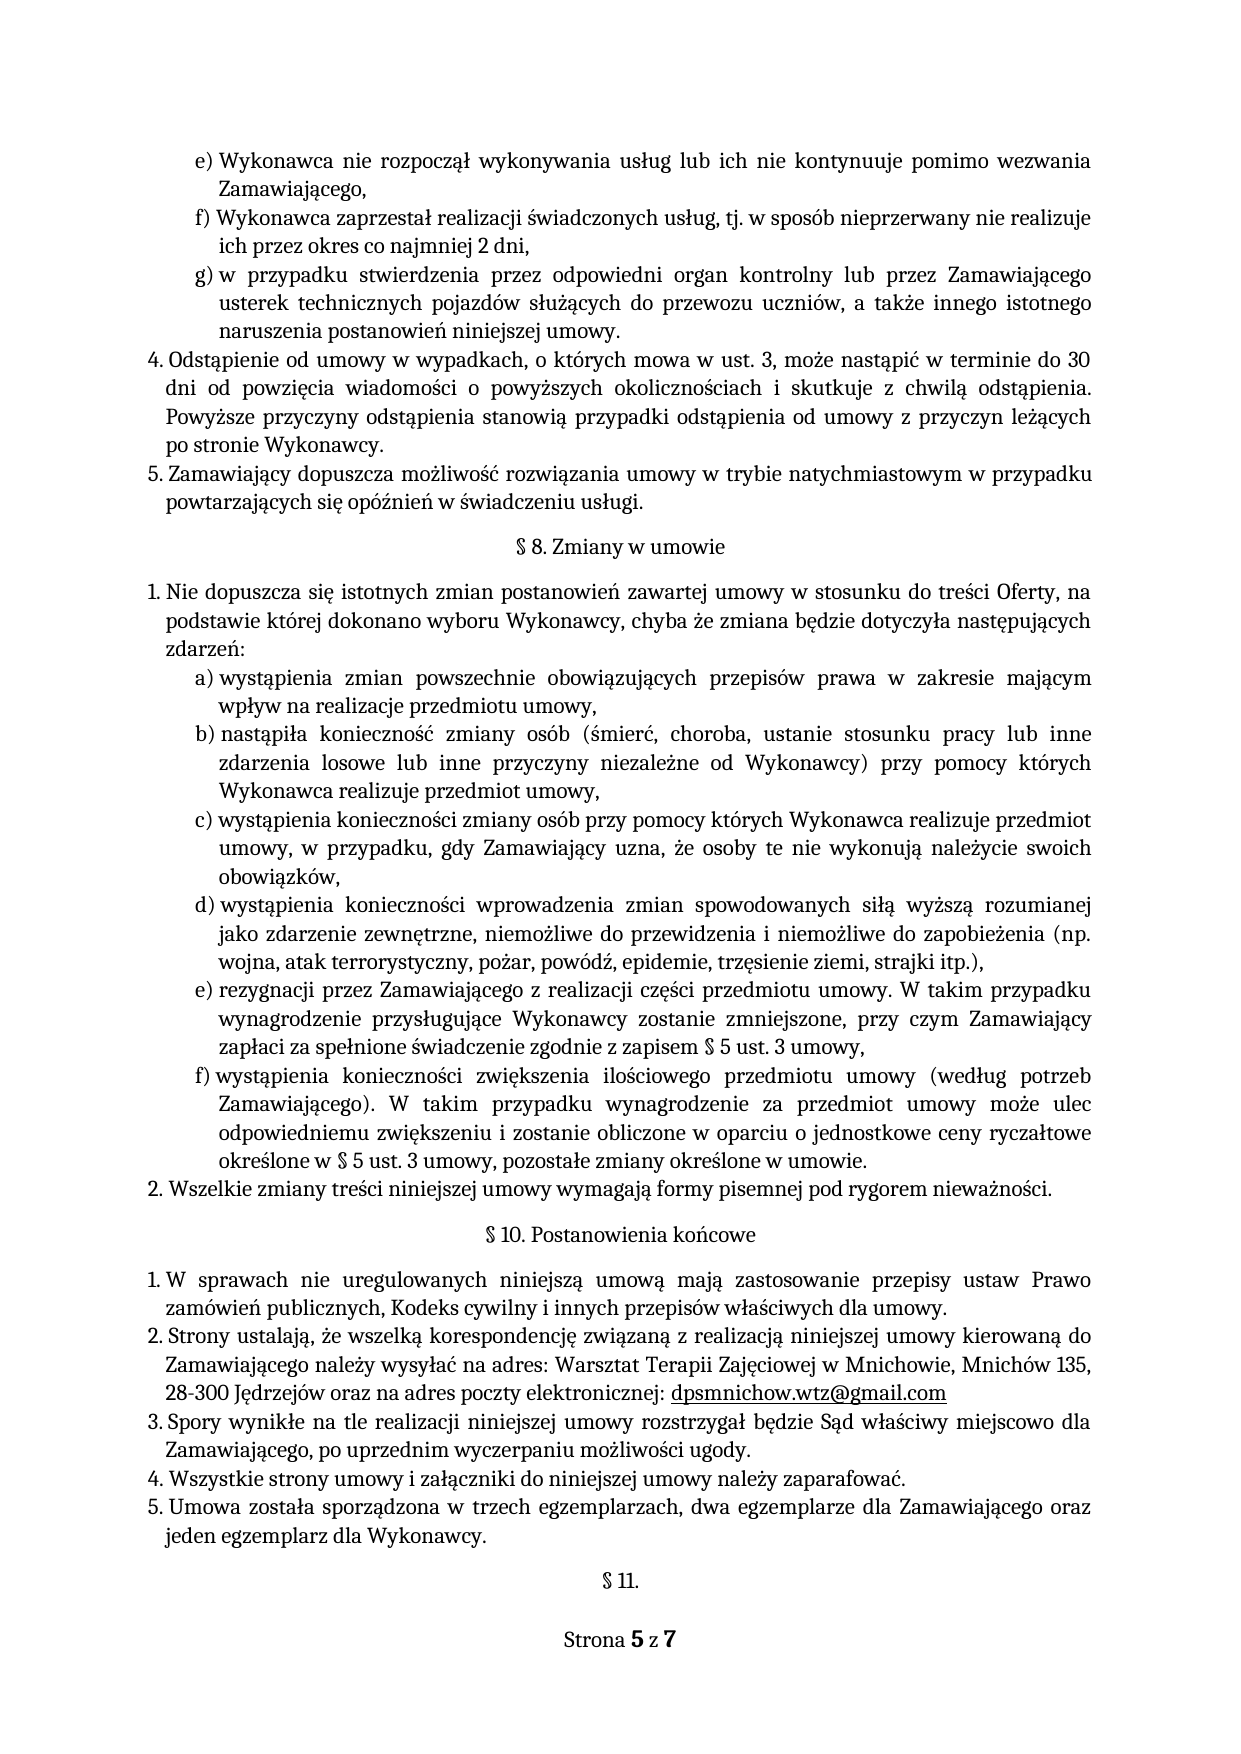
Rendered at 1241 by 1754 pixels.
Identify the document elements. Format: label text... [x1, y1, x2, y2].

list wystąpienia zmian powszechnie obowiązujących przepisów prawa w zakresie mającym wpływ na realizacje przedmiotu umowy, [195, 664, 1093, 719]
list Spory wynikłe na tle realizacji niniejszej umowy rozstrzygał będzie Sąd właściwy miejscowo dla Zamawiającego, po uprzednim wyczerpaniu możliwości ugody. [148, 1409, 1093, 1463]
text § 8. Zmiany w umowie [148, 534, 1093, 560]
list rezygnacji przez Zamawiającego z realizacji części przedmiotu umowy. W takim przypadku wynagrodzenie przysługujące Wykonawcy zostanie zmniejszone, przy czym Zamawiający zapłaci za spełnione świadczenie zgodnie z zapisem § 5 ust. 3 umowy, [195, 977, 1093, 1060]
list Nie dopuszcza się istotnych zmian postanowień zawartej umowy w stosunku do treści Oferty, na podstawie której dokonano wyboru Wykonawcy, chyba że zmiana będzie dotyczyła następujących zdarzeń: [148, 579, 1093, 662]
list w przypadku stwierdzenia przez odpowiedni organ kontrolny lub przez Zamawiającego usterek technicznych pojazdów służących do przewozu uczniów, a także innego istotnego naruszenia postanowień niniejszej umowy. [195, 261, 1093, 344]
list Wszystkie strony umowy i załączniki do niniejszej umowy należy zaparafować. [148, 1466, 1093, 1492]
list Odstąpienie od umowy w wypadkach, o których mowa w ust. 3, może nastąpić w terminie do 30 dni od powzięcia wiadomości o powyższych okolicznościach i skutkuje z chwilą odstąpienia. Powyższe przyczyny odstąpienia stanowią przypadki odstąpienia od umowy z przyczyn leżących po stronie Wykonawcy. [148, 347, 1093, 458]
list Wykonawca zaprzestał realizacji świadczonych usług, tj. w sposób nieprzerwany nie realizuje ich przez okres co najmniej 2 dni, [195, 204, 1093, 259]
list Strony ustalają, że wszelką korespondencję związaną z realizacją niniejszej umowy kierowaną do Zamawiającego należy wysyłać na adres: Warsztat Terapii Zajęciowej w Mnichowie, Mnichów 135, 28-300 Jędrzejów oraz na adres poczty elektronicznej: dpsmnichow.wtz@gmail.com [148, 1323, 1093, 1407]
list nastąpiła konieczność zmiany osób (śmierć, choroba, ustanie stosunku pracy lub inne zdarzenia losowe lub inne przyczyny niezależne od Wykonawcy) przy pomocy których Wykonawca realizuje przedmiot umowy, [195, 721, 1093, 804]
list Wykonawca nie rozpoczął wykonywania usług lub ich nie kontynuuje pomimo wezwania Zamawiającego, [195, 148, 1093, 202]
list Zamawiający dopuszcza możliwość rozwiązania umowy w trybie natychmiastowym w przypadku powtarzających się opóźnień w świadczeniu usługi. [148, 460, 1093, 515]
list Umowa została sporządzona w trzech egzemplarzach, dwa egzemplarze dla Zamawiającego oraz jeden egzemplarz dla Wykonawcy. [148, 1494, 1093, 1549]
text § 11. [148, 1567, 1093, 1594]
text § 10. Postanowienia końcowe [148, 1221, 1093, 1248]
list wystąpienia konieczności zwiększenia ilościowego przedmiotu umowy (według potrzeb Zamawiającego). W takim przypadku wynagrodzenie za przedmiot umowy może ulec odpowiedniemu zwiększeniu i zostanie obliczone w oparciu o jednostkowe ceny ryczałtowe określone w § 5 ust. 3 umowy, pozostałe zmiany określone w umowie. [195, 1062, 1093, 1174]
list W sprawach nie uregulowanych niniejszą umową mają zastosowanie przepisy ustaw Prawo zamówień publicznych, Kodeks cywilny i innych przepisów właściwych dla umowy. [148, 1266, 1093, 1321]
list wystąpienia konieczności zmiany osób przy pomocy których Wykonawca realizuje przedmiot umowy, w przypadku, gdy Zamawiający uzna, że osoby te nie wykonują należycie swoich obowiązków, [195, 807, 1093, 890]
list wystąpienia konieczności wprowadzenia zmian spowodowanych siłą wyższą rozumianej jako zdarzenie zewnętrzne, niemożliwe do przewidzenia i niemożliwe do zapobieżenia (np. wojna, atak terrorystyczny, pożar, powódź, epidemie, trzęsienie ziemi, strajki itp.), [195, 892, 1093, 975]
list Wszelkie zmiany treści niniejszej umowy wymagają formy pisemnej pod rygorem nieważności. [148, 1176, 1093, 1203]
